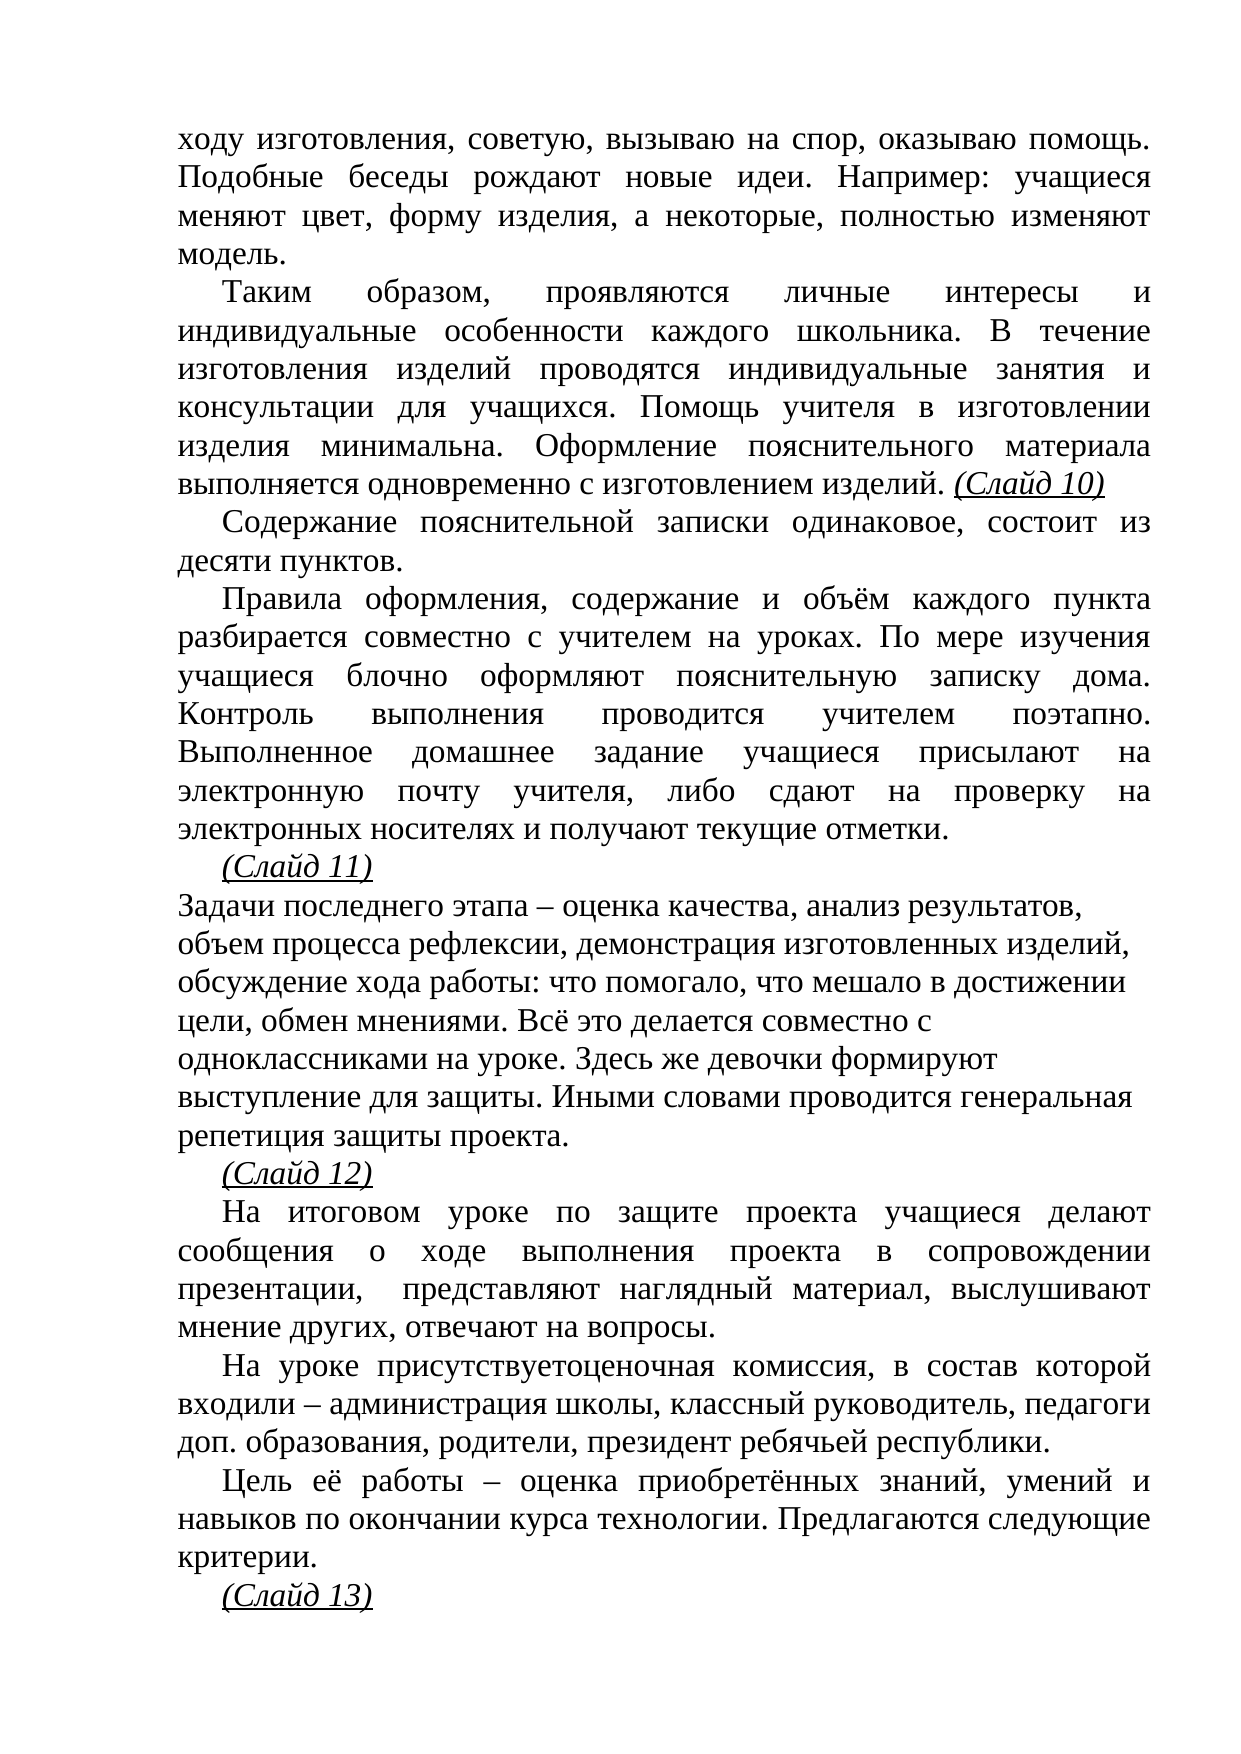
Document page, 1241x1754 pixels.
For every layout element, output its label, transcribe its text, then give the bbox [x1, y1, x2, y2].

text Задачи последнего этапа – оценка качества, анализ результатов, объем процесса рефлексии, демонстрация изготовленных изделий, обсуждение хода работы: что помогало, что мешало в достижении цели, обмен мнениями. Всё это делается совместно с одноклассниками на уроке. Здесь же девочки формируют выступление для защиты. Иными словами проводится генеральная репетиция защиты проекта. [177, 885, 1152, 1153]
text (Слайд 11) [177, 846, 1152, 885]
text Цель её работы – оценка приобретённых знаний, умений и навыков по окончании курса технологии. Предлагаются следующие критерии. [177, 1460, 1152, 1575]
text На уроке присутствуетоценочная комиссия, в состав которой входили – администрация школы, классный руководитель, педагоги доп. образования, родители, президент ребячьей республики. [177, 1345, 1152, 1460]
text (Слайд 13) [177, 1575, 1152, 1613]
text Правила оформления, содержание и объём каждого пункта разбирается совместно с учителем на уроках. По мере изучения учащиеся блочно оформляют пояснительную записку дома. Контроль выполнения проводится учителем поэтапно. Выполненное домашнее задание учащиеся присылают на электронную почту учителя, либо сдают на проверку на электронных носителях и получают текущие отметки. [177, 578, 1152, 846]
text Таким образом, проявляются личные интересы и индивидуальные особенности каждого школьника. В течение изготовления изделий проводятся индивидуальные занятия и консультации для учащихся. Помощь учителя в изготовлении изделия минимальна. Оформление пояснительного материала выполняется одновременно с изготовлением изделий. (Слайд 10) [177, 271, 1152, 501]
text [177, 118, 1152, 271]
text Содержание пояснительной записки одинаковое, состоит из десяти пунктов. [177, 501, 1152, 578]
text На итоговом уроке по защите проекта учащиеся делают сообщения о ходе выполнения проекта в сопровождении презентации, представляют наглядный материал, выслушивают мнение других, отвечают на вопросы. [177, 1191, 1152, 1345]
text (Слайд 12) [177, 1153, 1152, 1191]
